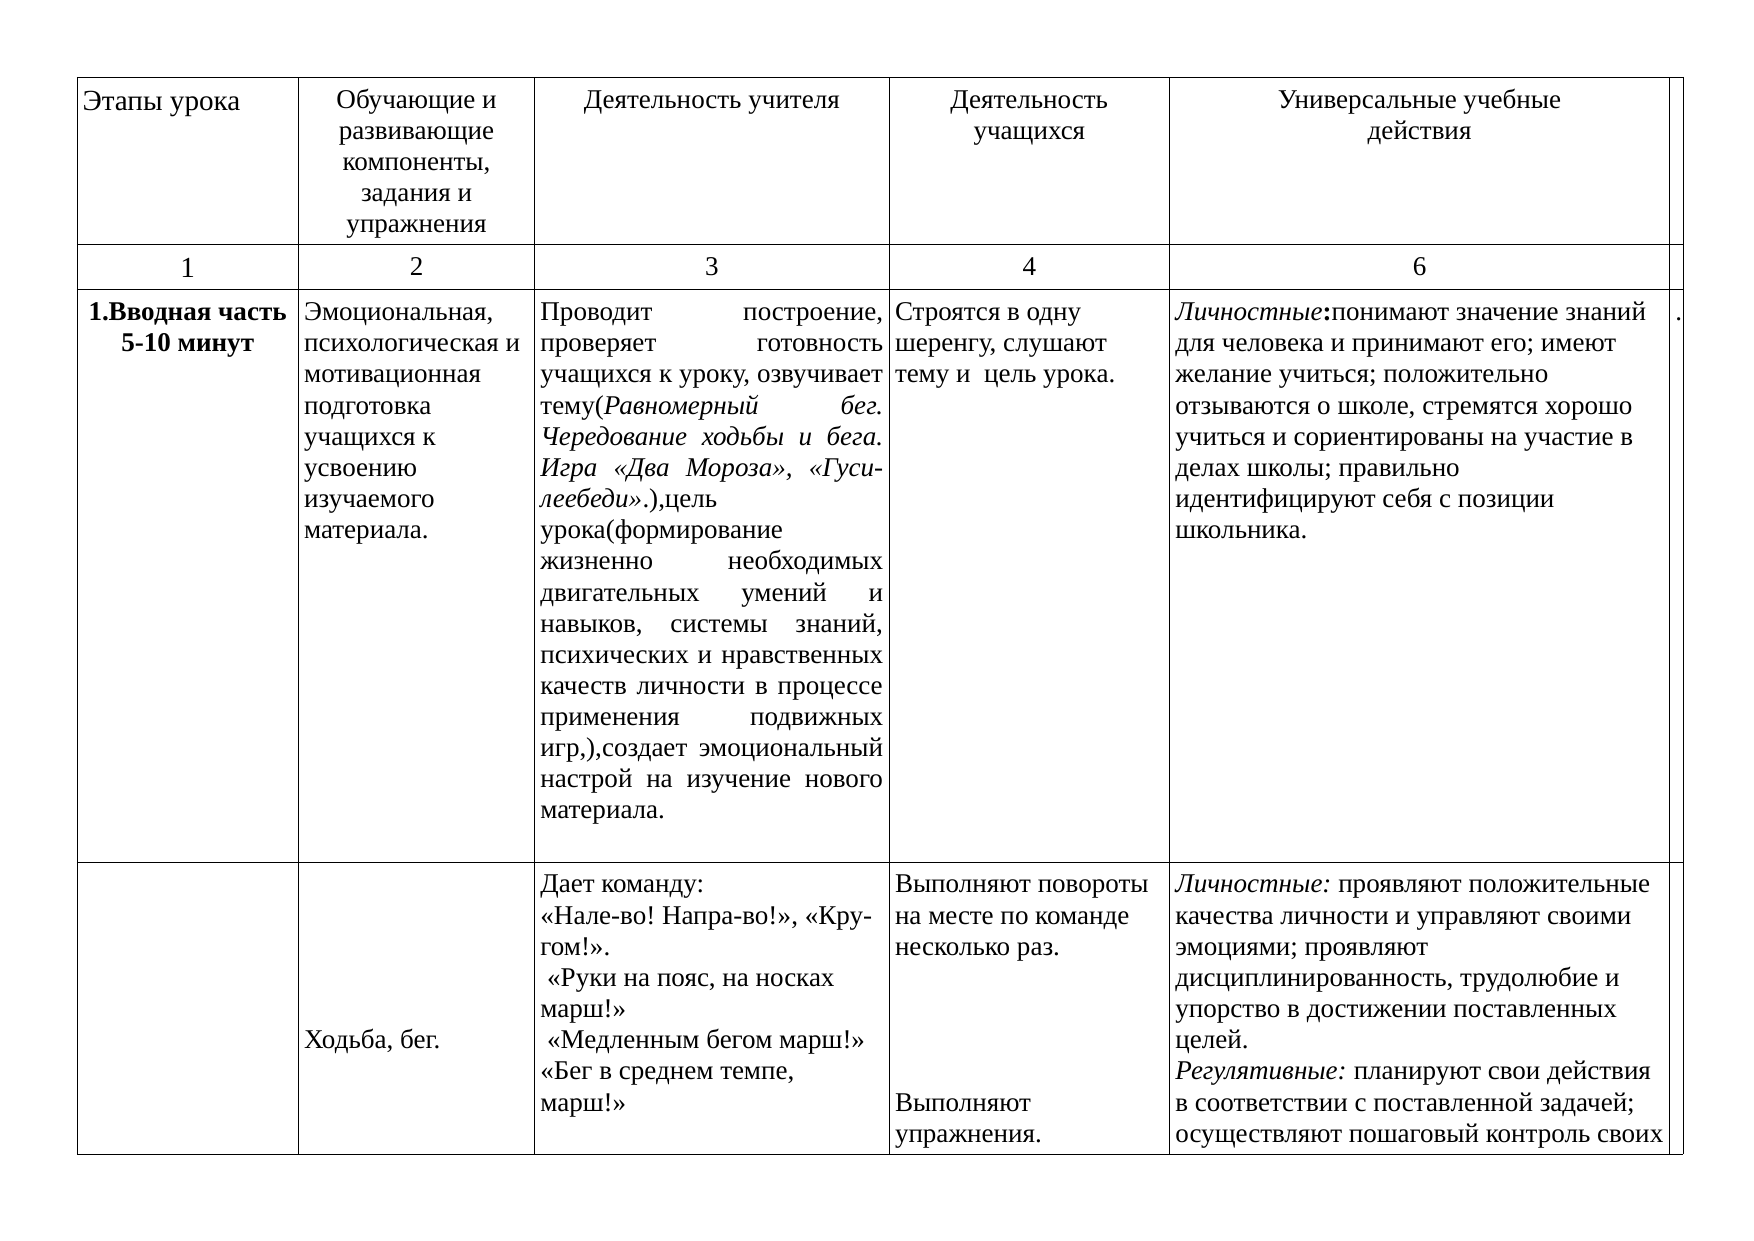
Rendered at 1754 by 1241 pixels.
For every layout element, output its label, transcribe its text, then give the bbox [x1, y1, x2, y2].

table_cell 1.Вводная часть 5-10 минут [78, 290, 298, 862]
table_header Этапы урока [78, 78, 298, 244]
table_cell 4 [890, 245, 1169, 289]
table_cell [78, 863, 298, 1154]
table_header [1670, 78, 1683, 244]
table_cell [1670, 245, 1683, 289]
table_header Деятельность учителя [535, 78, 889, 244]
table_cell Ходьба, бег. [299, 863, 534, 1154]
table_cell 1 [78, 245, 298, 289]
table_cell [535, 863, 889, 1154]
table_cell . [1670, 290, 1683, 862]
table_cell 2 [299, 245, 534, 289]
table_cell Строятся в одну шеренгу, слушают тему и цель урока. [890, 290, 1169, 862]
table_cell 3 [535, 245, 889, 289]
table_cell Проводит построение, проверяет готовность учащихся к уроку, озвучивает тему(Равномерный бег. Чередование ходьбы и бега. Игра «Два Мороза», «Гуси-леебеди».),цель урока(формирование жизненно необходимых двигательных умений и навыков, системы знаний, психических и нравственных качеств личности в процессе применения подвижных игр,),создает эмоциональный настрой на изучение нового материала. [535, 290, 889, 862]
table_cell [890, 863, 1169, 1154]
table_header Деятельность учащихся [890, 78, 1169, 244]
table_cell Эмоциональная, психологическая и мотивационная подготовка учащихся к усвоению изучаемого материала. [299, 290, 534, 862]
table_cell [1170, 863, 1669, 1154]
table_header Универсальные учебные действия [1170, 78, 1669, 244]
table_cell 6 [1170, 245, 1669, 289]
table_header Обучающие и развивающие компоненты, задания и упражнения [299, 78, 534, 244]
table_cell Личностные:понимают значение знаний для человека и принимают его; имеют желание учиться; положительно отзываются о школе, стремятся хорошо учиться и сориентированы на участие в делах школы; правильно идентифицируют себя с позиции школьника. [1170, 290, 1669, 862]
table_cell [1670, 863, 1683, 1154]
